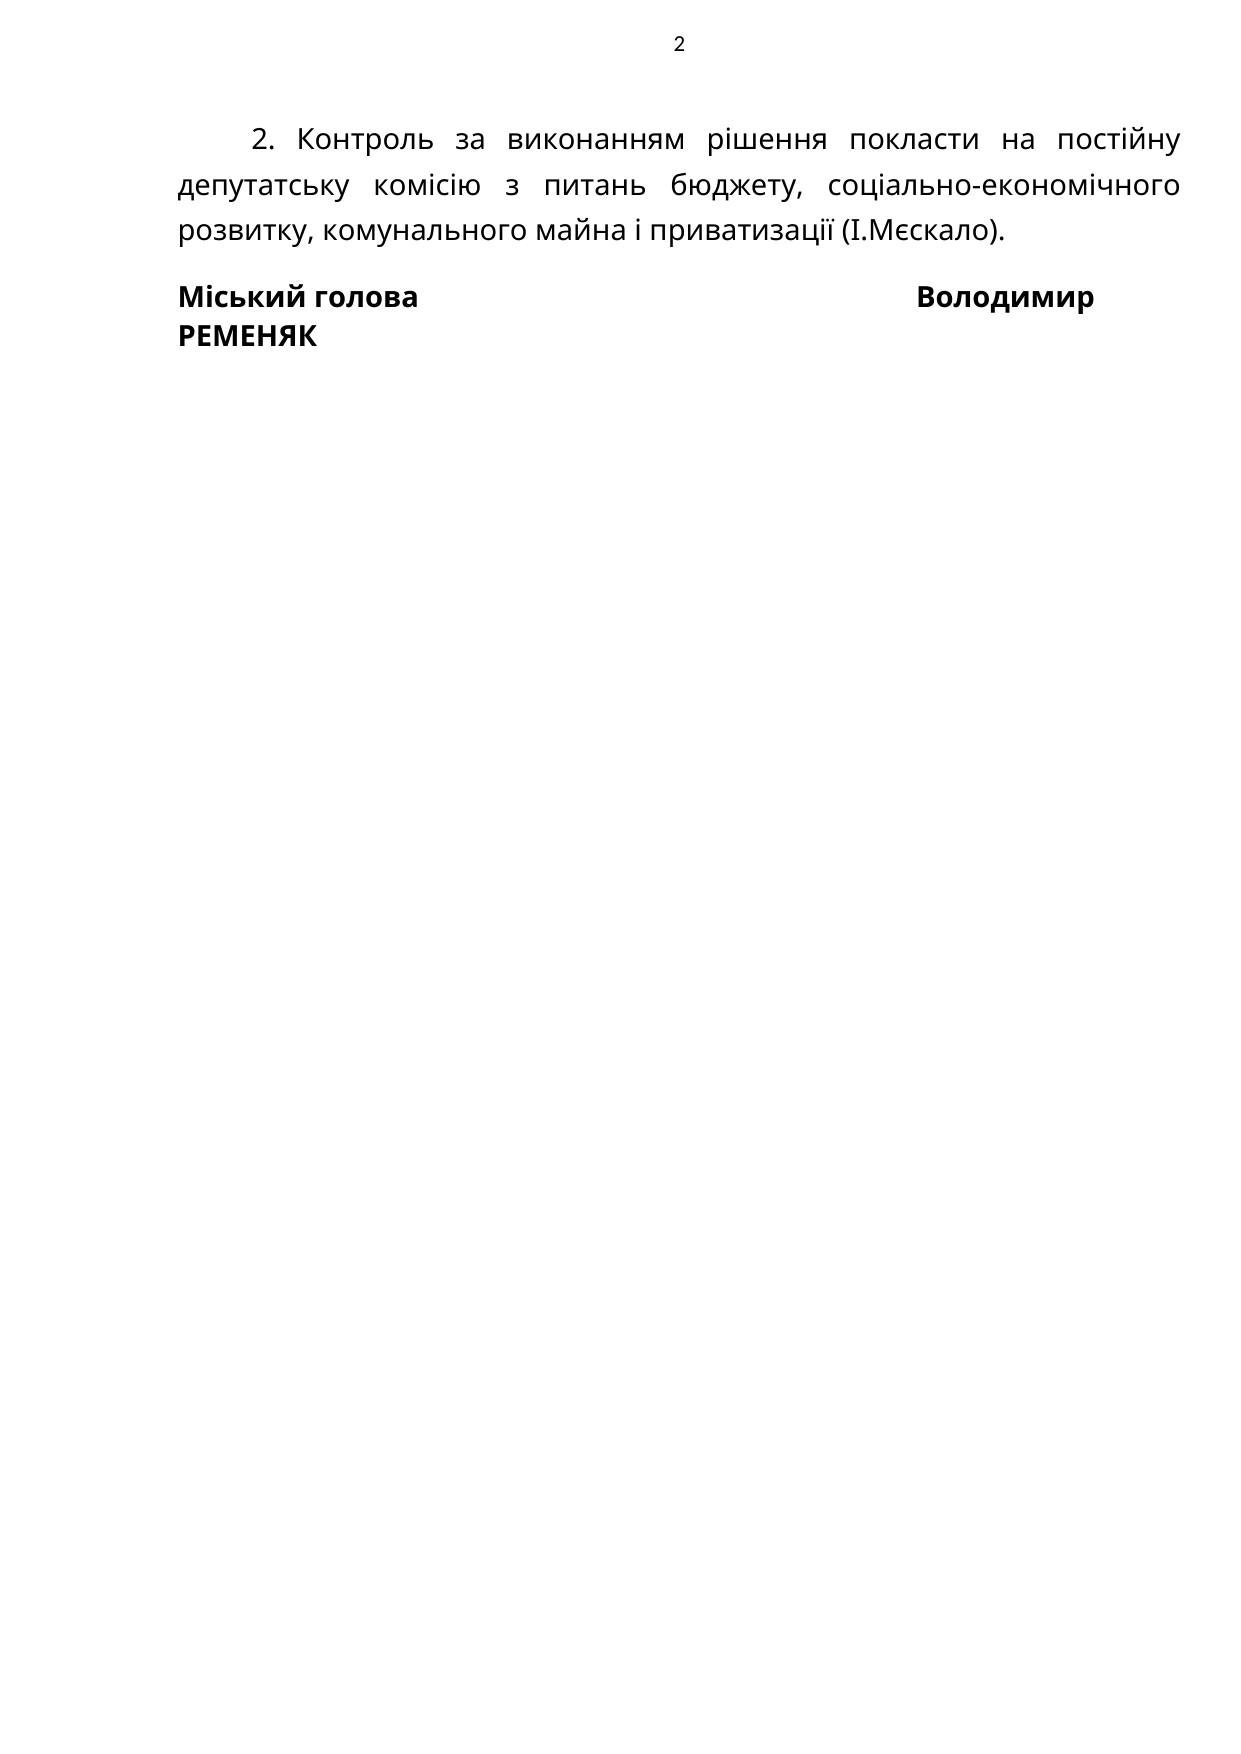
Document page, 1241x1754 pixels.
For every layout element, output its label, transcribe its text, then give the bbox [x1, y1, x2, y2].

text 2. Контроль за виконанням рішення покласти на постійну депутатську комісію з питань бюджету, соціально-економічного розвитку, комунального майна і приватизації (І.Мєскало). [177, 118, 1181, 249]
text Міський голова Володимир РЕМЕНЯК [177, 276, 1181, 355]
